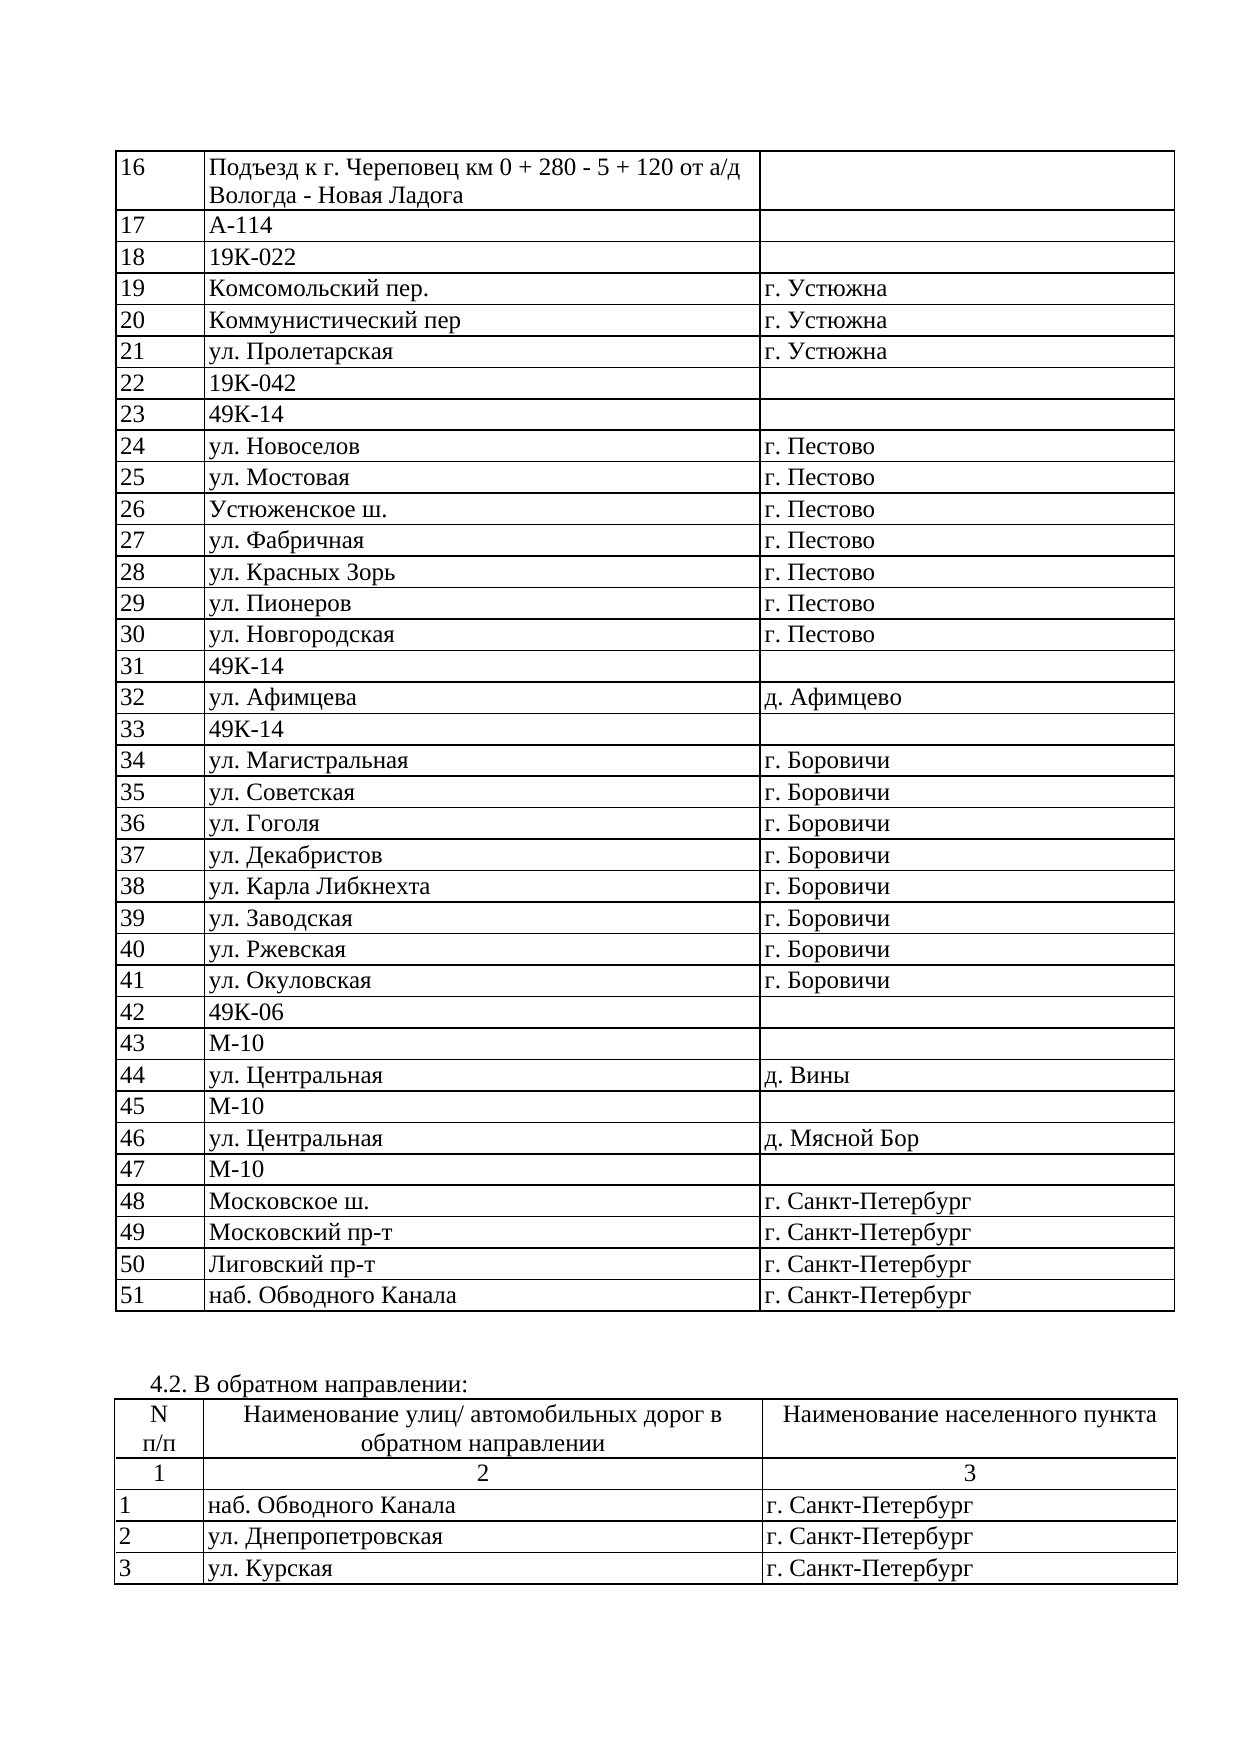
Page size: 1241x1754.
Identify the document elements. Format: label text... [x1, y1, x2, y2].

table_cell 51 [117, 1280, 204, 1310]
table_cell д. Мясной Бор [761, 1123, 1174, 1153]
table_cell 23 [117, 400, 204, 429]
table_cell 40 [117, 934, 204, 964]
table_cell г. Боровичи [761, 934, 1174, 964]
table_cell 35 [117, 777, 204, 807]
table_cell ул. Советская [205, 777, 759, 807]
table_cell [761, 400, 1174, 429]
table_cell 38 [117, 871, 204, 901]
table_cell 34 [117, 746, 204, 775]
table_cell 2 [115, 1521, 203, 1551]
table_cell 30 [117, 620, 204, 649]
table_cell г. Санкт-Петербург [761, 1186, 1174, 1216]
table_cell Московское ш. [205, 1186, 759, 1216]
table_cell г. Боровичи [761, 746, 1174, 775]
table_cell г. Боровичи [761, 903, 1174, 933]
table_cell [761, 714, 1174, 744]
table_cell 22 [117, 368, 204, 398]
table_cell наб. Обводного Канала [205, 1280, 759, 1310]
table_cell ул. Заводская [205, 903, 759, 933]
table_cell г. Санкт-Петербург [763, 1551, 1177, 1583]
table_cell 28 [117, 557, 204, 587]
table_cell г. Пестово [761, 525, 1174, 555]
table_cell ул. Пролетарская [205, 337, 759, 366]
table_cell [761, 368, 1174, 398]
table_header Наименование улиц/ автомобильных дорог в обратном направлении [204, 1400, 762, 1457]
table_cell г. Санкт-Петербург [761, 1217, 1174, 1247]
table_cell г. Пестово [761, 620, 1174, 649]
table_cell Устюженское ш. [205, 494, 759, 524]
table_cell 3 [115, 1553, 203, 1583]
table_cell д. Вины [761, 1060, 1174, 1090]
table_cell Лиговский пр-т [205, 1249, 759, 1279]
table_cell 49К-06 [205, 997, 759, 1027]
table_cell ул. Гоголя [205, 808, 759, 838]
table_cell 36 [117, 808, 204, 838]
table_cell Московский пр-т [205, 1217, 759, 1247]
table_cell 2 [204, 1459, 762, 1488]
table_cell 43 [117, 1029, 204, 1058]
table_cell ул. Окуловская [205, 966, 759, 996]
table_cell 19 [117, 274, 204, 303]
table_cell д. Афимцево [761, 683, 1174, 712]
table_cell ул. Карла Либкнехта [205, 871, 759, 901]
table_cell ул. Центральная [205, 1060, 759, 1090]
table_cell ул. Новгородская [205, 620, 759, 649]
table_cell 45 [117, 1092, 204, 1121]
table_cell г. Пестово [761, 557, 1174, 587]
table_header N п/п [115, 1400, 203, 1457]
table_cell г. Пестово [761, 462, 1174, 492]
table_cell [761, 211, 1174, 241]
table_cell г. Боровичи [761, 808, 1174, 838]
table_cell 49К-14 [205, 714, 759, 744]
table_cell г. Устюжна [761, 274, 1174, 303]
table_cell 20 [117, 305, 204, 335]
table_cell М-10 [205, 1029, 759, 1058]
table_cell Коммунистический пер [205, 305, 759, 335]
table_cell [761, 1029, 1174, 1058]
table_cell г. Устюжна [761, 337, 1174, 366]
table_cell 47 [117, 1155, 204, 1184]
table_cell [761, 1092, 1174, 1121]
table_cell 24 [117, 431, 204, 461]
table_cell г. Пестово [761, 431, 1174, 461]
table_cell 41 [117, 966, 204, 996]
table_cell 1 [115, 1490, 203, 1520]
table_cell Комсомольский пер. [205, 274, 759, 303]
table_cell 33 [117, 714, 204, 744]
table_cell г. Санкт-Петербург [763, 1489, 1177, 1520]
table_cell 18 [117, 242, 204, 272]
table_cell г. Устюжна [761, 305, 1174, 335]
table_cell 27 [117, 525, 204, 555]
table_cell 25 [117, 462, 204, 492]
table_cell ул. Ржевская [205, 934, 759, 964]
table_cell ул. Центральная [205, 1123, 759, 1153]
table_cell 46 [117, 1123, 204, 1153]
table_cell М-10 [205, 1092, 759, 1121]
table_cell ул. Новоселов [205, 431, 759, 461]
text 4.2. В обратном направлении: [150, 1369, 1090, 1398]
table_cell 19К-022 [205, 242, 759, 272]
table_cell 16 [117, 152, 204, 209]
table_cell ул. Фабричная [205, 525, 759, 555]
table_cell 17 [117, 211, 204, 241]
table_cell 39 [117, 903, 204, 933]
table_cell г. Боровичи [761, 871, 1174, 901]
table_cell ул. Днепропетровская [204, 1522, 762, 1551]
table_header Наименование населенного пункта [763, 1400, 1177, 1457]
table_cell М-10 [205, 1155, 759, 1184]
table_cell 3 [763, 1457, 1177, 1488]
table_cell [761, 242, 1174, 272]
table_cell г. Санкт-Петербург [763, 1520, 1177, 1551]
table_cell ул. Курская [204, 1553, 762, 1583]
table_cell 49 [117, 1217, 204, 1247]
table_cell [761, 997, 1174, 1027]
table_cell г. Санкт-Петербург [761, 1249, 1174, 1279]
table_cell ул. Магистральная [205, 746, 759, 775]
table_cell 31 [117, 651, 204, 681]
table_cell 44 [117, 1060, 204, 1090]
table_cell [761, 1155, 1174, 1184]
table_cell А-114 [205, 211, 759, 241]
table_cell [761, 152, 1174, 209]
table_cell ул. Декабристов [205, 840, 759, 870]
table_cell 49К-14 [205, 400, 759, 429]
table_cell г. Пестово [761, 588, 1174, 618]
table_cell [761, 651, 1174, 681]
table_cell 19К-042 [205, 368, 759, 398]
table_cell г. Санкт-Петербург [761, 1280, 1174, 1310]
table_cell 42 [117, 997, 204, 1027]
table_cell 50 [117, 1249, 204, 1279]
table_cell ул. Мостовая [205, 462, 759, 492]
table_cell 26 [117, 494, 204, 524]
table_cell 49К-14 [205, 651, 759, 681]
table_cell 48 [117, 1186, 204, 1216]
table_cell 21 [117, 337, 204, 366]
table_cell ул. Афимцева [205, 683, 759, 712]
table_cell г. Боровичи [761, 840, 1174, 870]
table_cell ул. Красных Зорь [205, 557, 759, 587]
table_cell 32 [117, 683, 204, 712]
table_cell 29 [117, 588, 204, 618]
table_cell 1 [115, 1458, 203, 1488]
table_cell ул. Пионеров [205, 588, 759, 618]
table_cell г. Боровичи [761, 777, 1174, 807]
table_cell наб. Обводного Канала [204, 1490, 762, 1520]
table_cell г. Боровичи [761, 966, 1174, 996]
table_cell г. Пестово [761, 494, 1174, 524]
table_cell 37 [117, 840, 204, 870]
table_cell Подъезд к г. Череповец км 0 + 280 - 5 + 120 от а/д Вологда - Новая Ладога [205, 152, 759, 209]
